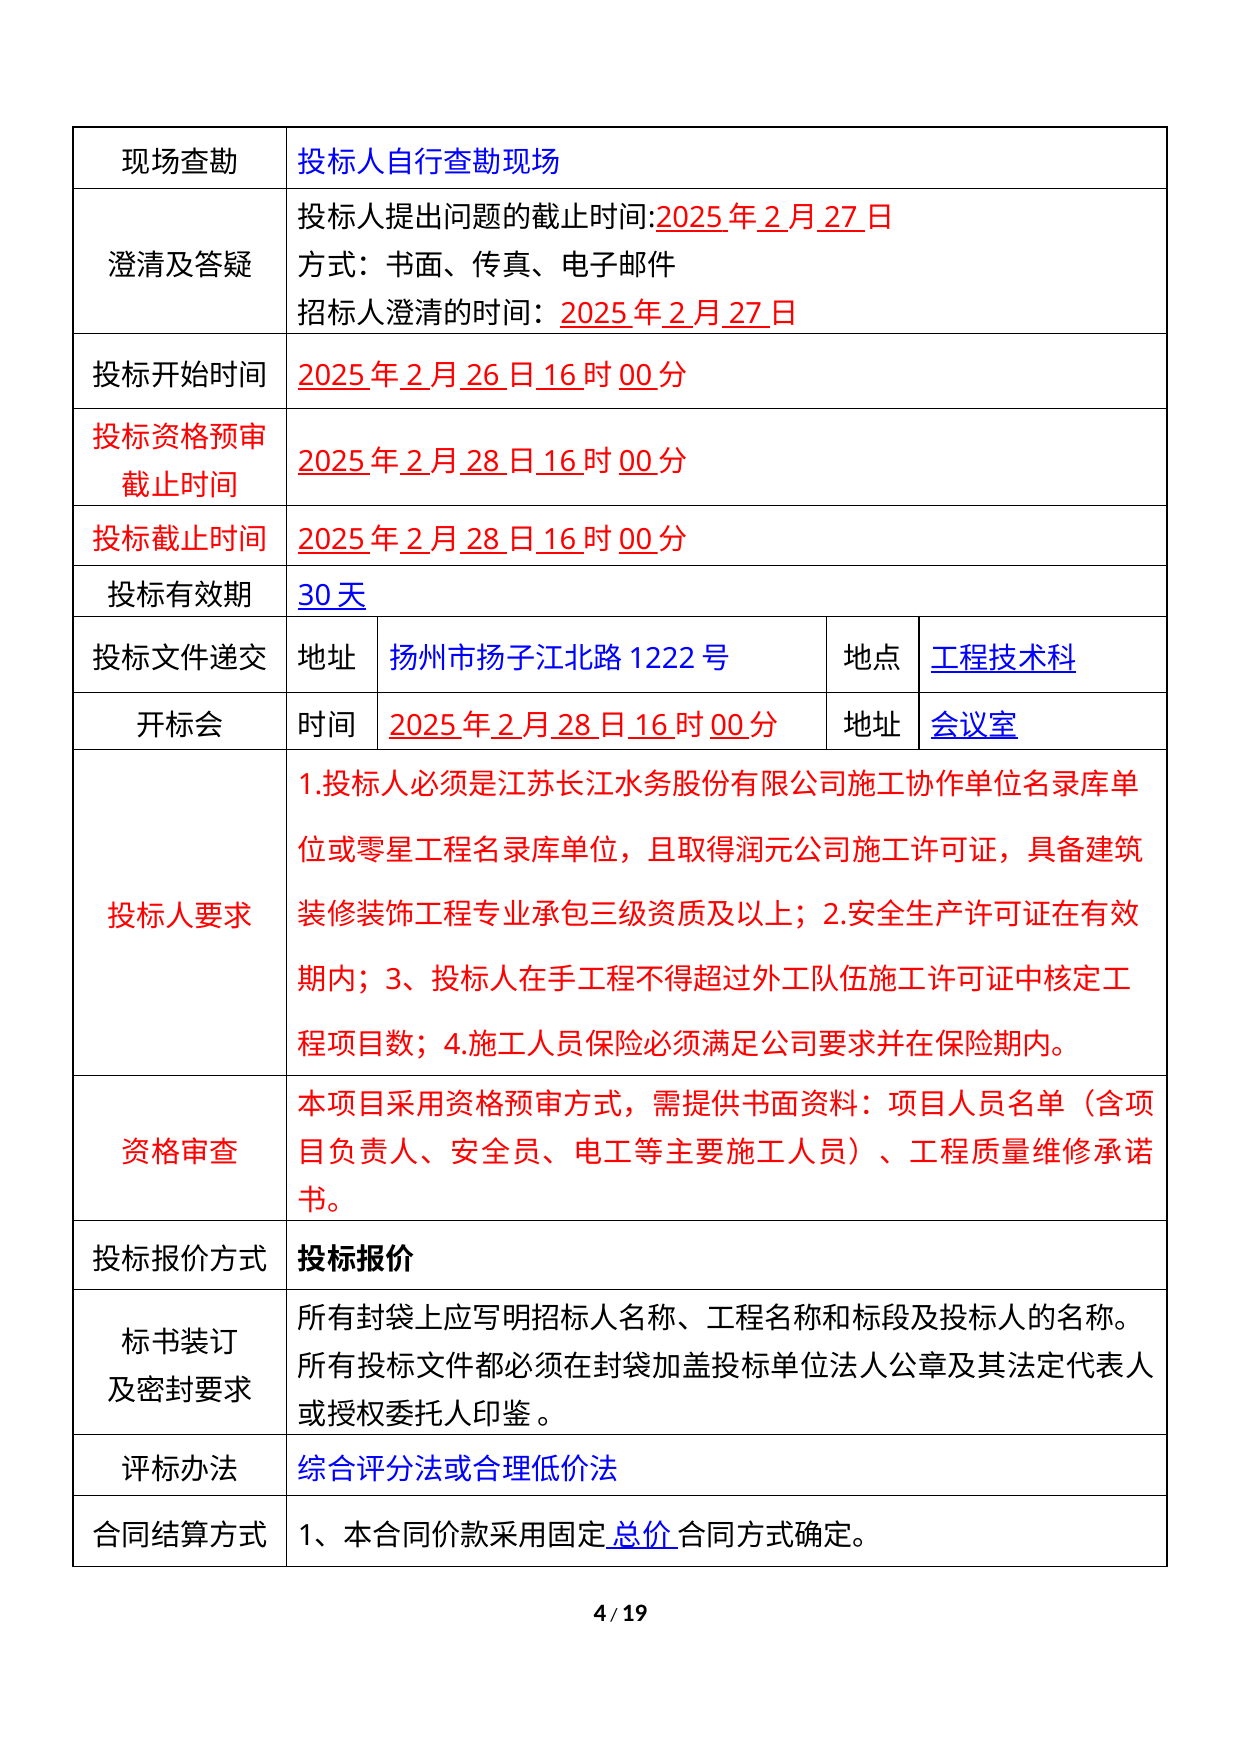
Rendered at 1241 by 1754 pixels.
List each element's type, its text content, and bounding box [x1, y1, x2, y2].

table_cell 2025年 2 月 28 日 16 时00分 [378, 693, 826, 749]
table_cell 开标会 [74, 693, 286, 749]
table_cell 会议室 [920, 693, 1166, 749]
table_cell 地址 [287, 617, 377, 692]
table_cell 时间 [287, 693, 377, 749]
table_cell 本项目采用资格预审方式，需提供书面资料：项目人员名单（含项目负责人、安全员、电工等主要施工人员）、工程质量维修承诺书。 [287, 1076, 1166, 1219]
table_cell 30天 [287, 566, 1166, 616]
table_cell 评标办法 [74, 1435, 286, 1494]
table_cell 1、本合同价款采用固定 总价 合同方式确定。 [287, 1496, 1166, 1566]
table_cell 2025年 2 月 26 日 16 时00分 [287, 334, 1166, 408]
table_cell 现场查勘 [74, 128, 286, 188]
table_cell 投标人自行查勘现场 [287, 128, 1166, 188]
table_cell 合同结算方式 [74, 1496, 286, 1566]
table_cell 投标文件递交 [74, 617, 286, 692]
table_cell 澄清及答疑 [74, 189, 286, 333]
table_cell 地点 [827, 617, 918, 692]
table_cell 所有封袋上应写明招标人名称、工程名称和标段及投标人的名称。 所有投标文件都必须在封袋加盖投标单位法人公章及其法定代表人或授权委托人印鉴 。 [287, 1290, 1166, 1434]
table_cell 2025年 2 月 28 日 16 时00分 [287, 506, 1166, 565]
table_cell 地址 [827, 693, 918, 749]
table_cell 投标截止时间 [74, 506, 286, 565]
table_cell 投标报价方式 [74, 1221, 286, 1289]
table_cell 投标开始时间 [74, 334, 286, 408]
table_cell 投标报价 [287, 1221, 1166, 1289]
table_cell 综合评分法或合理低价法 [287, 1435, 1166, 1494]
table_cell 工程技术科 [920, 617, 1166, 692]
table_cell 投标人要求 [74, 750, 286, 1075]
table_cell 扬州市扬子江北路1222号 [378, 617, 826, 692]
table_cell 投标资格预审截止时间 [74, 409, 286, 504]
table_cell 2025年 2 月 28 日 16 时00分 [287, 409, 1166, 504]
table_cell 投标人提出问题的截止时间:2025年 2 月 27 日 方式：书面、传真、电子邮件 招标人澄清的时间：2025年 2 月 27 日 [287, 189, 1166, 333]
table_cell 1.投标人必须是江苏长江水务股份有限公司施工协作单位名录库单位或零星工程名录库单位，且取得润元公司施工许可证，具备建筑装修装饰工程专业承包三级资质及以上；2.安全生产许可证在有效期内；3、投标人在手工程不得超过外工队伍施工许可证中核定工程项目数；4.施工人员保险必须满足公司要求并在保险期内。 [287, 750, 1166, 1075]
table_cell 资格审查 [74, 1076, 286, 1219]
table_cell 标书装订 及密封要求 [74, 1290, 286, 1434]
table_cell 投标有效期 [74, 566, 286, 616]
